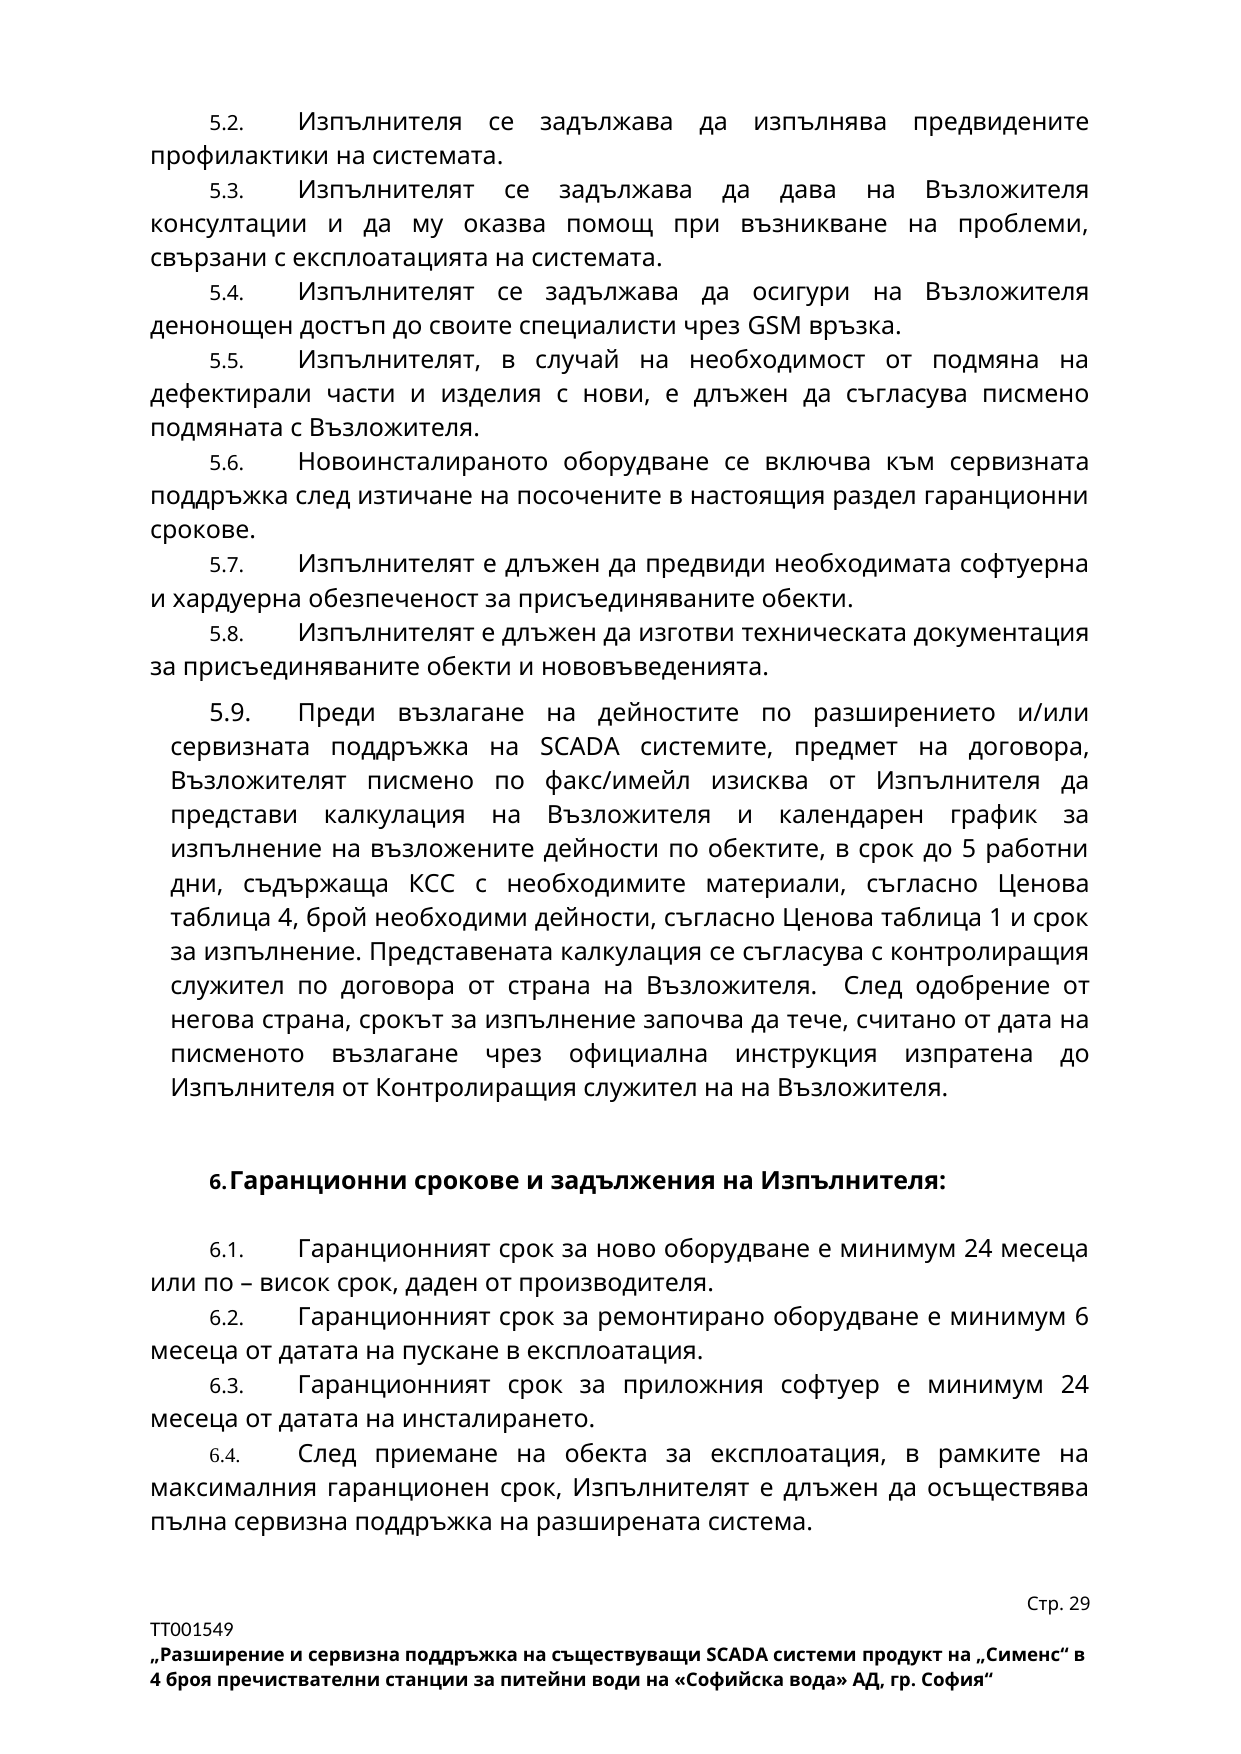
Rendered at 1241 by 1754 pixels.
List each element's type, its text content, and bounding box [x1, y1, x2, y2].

list Изпълнителят е длъжен да изготви техническата документация за присъединяваните обекти и нововъведенията. [150, 614, 1090, 682]
list Изпълнителят се задължава да дава на Възложителя консултации и да му оказва помощ при възникване на проблеми, свързани с експлоатацията на системата. [150, 171, 1090, 274]
list Изпълнителя се задължава да изпълнява предвидените профилактики на системата. [150, 103, 1090, 171]
list Новоинсталираното оборудване се включва към сервизната поддръжка след изтичане на посочените в настоящия раздел гаранционни срокове. [150, 444, 1090, 546]
list Изпълнителят, в случай на необходимост от подмяна на дефектирали части и изделия с нови, е длъжен да съгласува писмено подмяната с Възложителя. [150, 342, 1090, 444]
list Гаранционният срок за приложния софтуер е минимум 24 месеца от датата на инсталирането. [150, 1367, 1090, 1435]
list Гаранционни срокове и задължения на Изпълнителя: [150, 1163, 1090, 1197]
list Изпълнителят се задължава да осигури на Възложителя денонощен достъп до своите специалисти чрез GSM връзка. [150, 274, 1090, 342]
list Преди възлагане на дейностите по разширението и/или сервизната поддръжка на SCADA системите, предмет на договора, Възложителят писмено по факс/имейл изисква от Изпълнителя да представи калкулация на Възложителя и календарен график за изпълнение на възложените дейности по обектите, в срок до 5 работни дни, съдържаща КСС с необходимите материали, съгласно Ценова таблица 4, брой необходими дейности, съгласно Ценова таблица 1 и срок за изпълнение. Представената калкулация се съгласува с контролиращия служител по договора от страна на Възложителя. След одобрение от негова страна, срокът за изпълнение започва да тече, считано от дата на писменото възлагане чрез официална инструкция изпратена до Изпълнителя от Контролиращия служител на на Възложителя. [170, 695, 1090, 1104]
list Гаранционният срок за ново оборудване е минимум 24 месеца или по – висок срок, даден от производителя. [150, 1231, 1090, 1299]
list След приемане на обекта за експлоатация, в рамките на максималния гаранционен срок, Изпълнителят е длъжен да осъществява пълна сервизна поддръжка на разширената система. [150, 1435, 1090, 1537]
list Изпълнителят е длъжен да предвиди необходимата софтуерна и хардуерна обезпеченост за присъединяваните обекти. [150, 546, 1090, 614]
list Гаранционният срок за ремонтирано оборудване е минимум 6 месеца от датата на пускане в експлоатация. [150, 1299, 1090, 1367]
